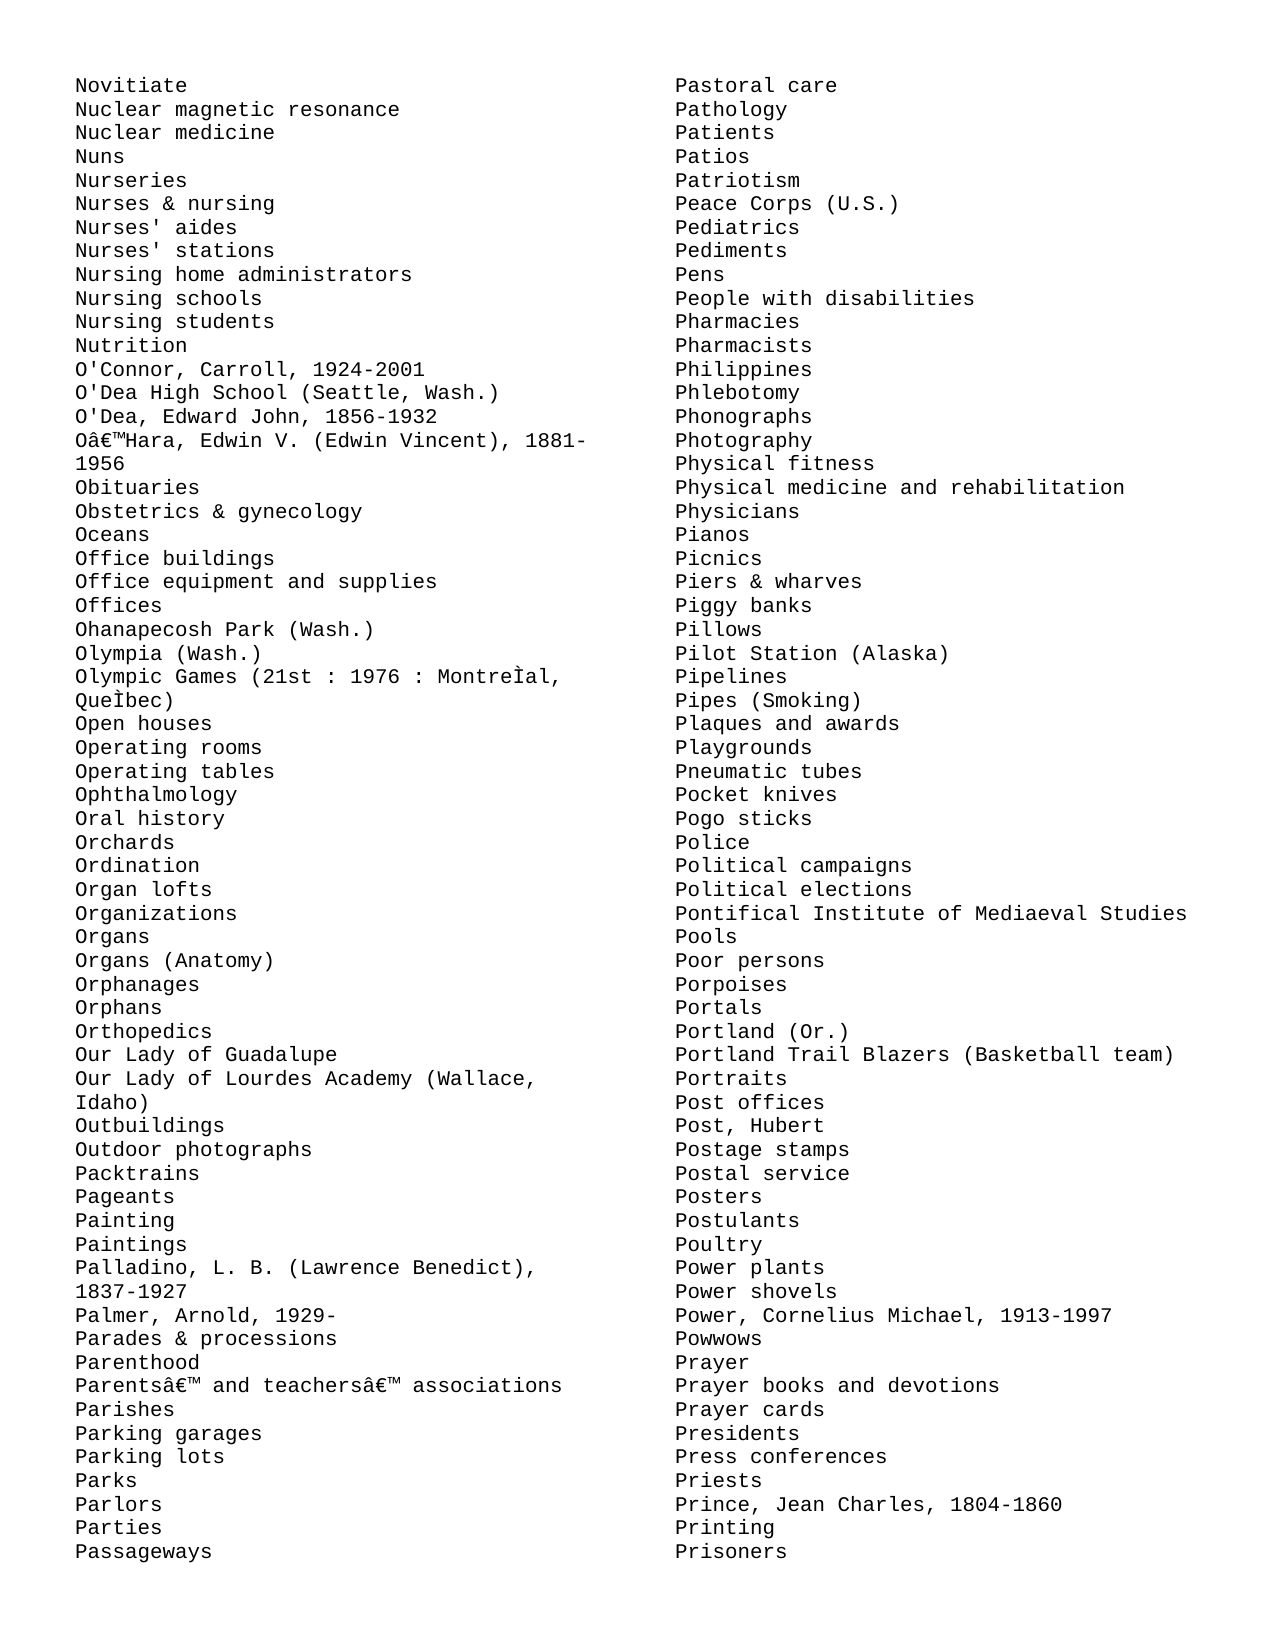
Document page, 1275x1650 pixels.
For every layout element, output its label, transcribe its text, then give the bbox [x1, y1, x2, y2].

text Postage stamps [675, 1139, 1200, 1163]
text Photography [675, 430, 1200, 453]
text Printing [675, 1517, 1200, 1541]
text Peace Corps (U.S.) [675, 193, 1200, 217]
text People with disabilities [675, 288, 1200, 311]
text Pilot Station (Alaska) [675, 642, 1200, 666]
text Ohanapecosh Park (Wash.) [75, 619, 600, 642]
text Organ lofts [75, 879, 600, 903]
text Pocket knives [675, 784, 1200, 808]
text O'Connor, Carroll, 1924-2001 [75, 359, 600, 382]
text Patriotism [675, 169, 1200, 193]
text O'Dea, Edward John, 1856-1932 [75, 406, 600, 430]
text Nursing schools [75, 288, 600, 311]
text Physicians [675, 501, 1200, 524]
text Ophthalmology [75, 784, 600, 808]
text Portland Trail Blazers (Basketball team) [675, 1044, 1200, 1068]
text Powwows [675, 1328, 1200, 1352]
text Oral history [75, 808, 600, 832]
text Nurses & nursing [75, 193, 600, 217]
text Patients [675, 122, 1200, 146]
text Phonographs [675, 406, 1200, 430]
text Parking lots [75, 1446, 600, 1470]
text Ordination [75, 855, 600, 879]
text Office equipment and supplies [75, 572, 600, 595]
text Organizations [75, 903, 600, 926]
text Prayer cards [675, 1399, 1200, 1423]
text Press conferences [675, 1446, 1200, 1470]
text Nuclear magnetic resonance [75, 99, 600, 122]
text Parenthood [75, 1352, 600, 1376]
text Palladino, L. B. (Lawrence Benedict), 1837-1927 [75, 1257, 600, 1304]
text Postulants [675, 1210, 1200, 1234]
text Power, Cornelius Michael, 1913-1997 [675, 1304, 1200, 1328]
text Our Lady of Lourdes Academy (Wallace, Idaho) [75, 1068, 600, 1115]
text Nuns [75, 146, 600, 169]
text Organs [75, 926, 600, 950]
text Patios [675, 146, 1200, 169]
text Pediments [675, 241, 1200, 264]
text Power shovels [675, 1281, 1200, 1304]
text Presidents [675, 1423, 1200, 1446]
text Poultry [675, 1234, 1200, 1257]
text Pastoral care [675, 75, 1200, 99]
text Portland (Or.) [675, 1021, 1200, 1044]
text Pathology [675, 99, 1200, 122]
text Phlebotomy [675, 382, 1200, 406]
text Prince, Jean Charles, 1804-1860 [675, 1494, 1200, 1517]
text Political elections [675, 879, 1200, 903]
text O'Dea High School (Seattle, Wash.) [75, 382, 600, 406]
text Offices [75, 595, 600, 619]
text Orphanages [75, 973, 600, 997]
text Oceans [75, 524, 600, 548]
text Our Lady of Guadalupe [75, 1044, 600, 1068]
text Nurses' stations [75, 241, 600, 264]
text Palmer, Arnold, 1929- [75, 1304, 600, 1328]
text Political campaigns [675, 855, 1200, 879]
text Poor persons [675, 950, 1200, 973]
text Pediatrics [675, 217, 1200, 241]
text Power plants [675, 1257, 1200, 1281]
text Priests [675, 1470, 1200, 1494]
text Parishes [75, 1399, 600, 1423]
text Parades & processions [75, 1328, 600, 1352]
text Organs (Anatomy) [75, 950, 600, 973]
text Posters [675, 1186, 1200, 1210]
text Packtrains [75, 1163, 600, 1186]
text Orphans [75, 997, 600, 1021]
text Parks [75, 1470, 600, 1494]
text Obituaries [75, 477, 600, 501]
text Parentsâ€™ and teachersâ€™ associations [75, 1376, 600, 1399]
text Physical fitness [675, 453, 1200, 477]
text Operating rooms [75, 737, 600, 761]
text Orthopedics [75, 1021, 600, 1044]
text Nurseries [75, 169, 600, 193]
text Olympia (Wash.) [75, 642, 600, 666]
text Portals [675, 997, 1200, 1021]
text Prayer books and devotions [675, 1376, 1200, 1399]
text Nursing home administrators [75, 264, 600, 288]
text Outbuildings [75, 1115, 600, 1139]
text Paintings [75, 1234, 600, 1257]
text Pharmacies [675, 311, 1200, 335]
text Picnics [675, 548, 1200, 572]
text Obstetrics & gynecology [75, 501, 600, 524]
text Pools [675, 926, 1200, 950]
text Operating tables [75, 761, 600, 784]
text Parties [75, 1517, 600, 1541]
text Parlors [75, 1494, 600, 1517]
text Physical medicine and rehabilitation [675, 477, 1200, 501]
text Painting [75, 1210, 600, 1234]
text Pipelines [675, 666, 1200, 690]
text Police [675, 832, 1200, 855]
text Pageants [75, 1186, 600, 1210]
text Novitiate [75, 75, 600, 99]
text Open houses [75, 713, 600, 737]
text Orchards [75, 832, 600, 855]
text Office buildings [75, 548, 600, 572]
text Prisoners [675, 1541, 1200, 1565]
text Oâ€™Hara, Edwin V. (Edwin Vincent), 1881-1956 [75, 430, 600, 477]
text Post offices [675, 1092, 1200, 1115]
text Pens [675, 264, 1200, 288]
text Prayer [675, 1352, 1200, 1376]
text Pogo sticks [675, 808, 1200, 832]
text Nursing students [75, 311, 600, 335]
text Nuclear medicine [75, 122, 600, 146]
text Porpoises [675, 973, 1200, 997]
text Pipes (Smoking) [675, 690, 1200, 713]
text Olympic Games (21st : 1976 : MontreÌal, QueÌbec) [75, 666, 600, 713]
text Passageways [75, 1541, 600, 1565]
text Postal service [675, 1163, 1200, 1186]
text Nutrition [75, 335, 600, 359]
text Post, Hubert [675, 1115, 1200, 1139]
text Plaques and awards [675, 713, 1200, 737]
text Pontifical Institute of Mediaeval Studies [675, 903, 1200, 926]
text Piggy banks [675, 595, 1200, 619]
text Pneumatic tubes [675, 761, 1200, 784]
text Pillows [675, 619, 1200, 642]
text Pianos [675, 524, 1200, 548]
text Piers & wharves [675, 572, 1200, 595]
text Portraits [675, 1068, 1200, 1092]
text Nurses' aides [75, 217, 600, 241]
text Philippines [675, 359, 1200, 382]
text Outdoor photographs [75, 1139, 600, 1163]
text Parking garages [75, 1423, 600, 1446]
text Playgrounds [675, 737, 1200, 761]
text Pharmacists [675, 335, 1200, 359]
